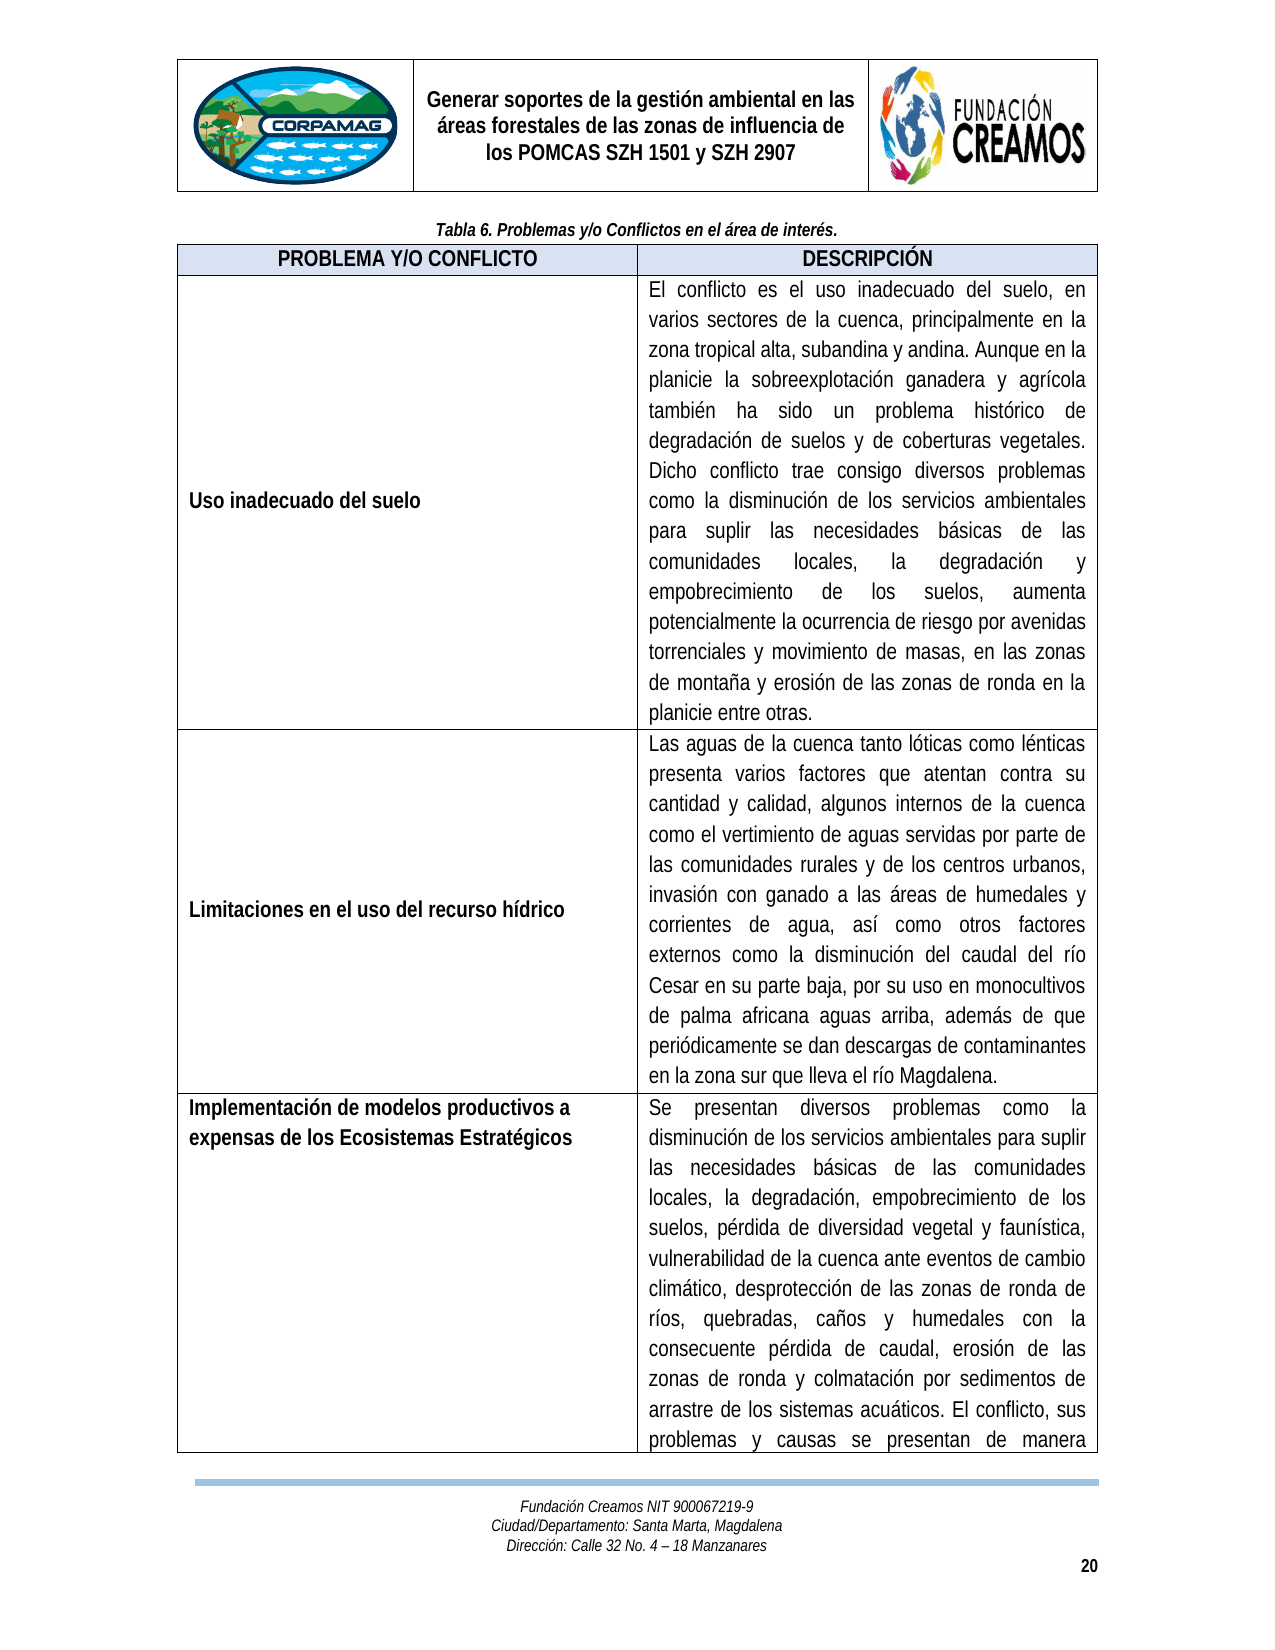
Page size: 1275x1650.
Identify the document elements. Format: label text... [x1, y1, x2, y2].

table_cell Las aguas de la cuenca tanto lóticas como lénticas presenta varios factores que atentan contra su cantidad y calidad, algunos internos de la cuenca como el vertimiento de aguas servidas por parte de las comunidades rurales y de los centros urbanos, invasión con ganado a las áreas de humedales y corrientes de agua, así como otros factores externos como la disminución del caudal del río Cesar en su parte baja, por su uso en monocultivos de palma africana aguas arriba, además de que periódicamente se dan descargas de contaminantes en la zona sur que lleva el río Magdalena. [638, 730, 1097, 1092]
table_header DESCRIPCIÓN [638, 245, 1097, 275]
picture [193, 66, 398, 185]
table_header PROBLEMA Y/O CONFLICTO [178, 245, 637, 275]
table_cell Uso inadecuado del suelo [178, 276, 637, 729]
text Tabla 6. Problemas y/o Conflictos en el área de interés. [177, 219, 1098, 240]
table_cell El conflicto es el uso inadecuado del suelo, en varios sectores de la cuenca, principalmente en la zona tropical alta, subandina y andina. Aunque en la planicie la sobreexplotación ganadera y agrícola también ha sido un problema histórico de degradación de suelos y de coberturas vegetales. Dicho conflicto trae consigo diversos problemas como la disminución de los servicios ambientales para suplir las necesidades básicas de las comunidades locales, la degradación y empobrecimiento de los suelos, aumenta potencialmente la ocurrencia de riesgo por avenidas torrenciales y movimiento de masas, en las zonas de montaña y erosión de las zonas de ronda en la planicie entre otras. [638, 276, 1097, 729]
table_cell Implementación de modelos productivos a expensas de los Ecosistemas Estratégicos [178, 1094, 637, 1452]
table_cell Limitaciones en el uso del recurso hídrico [178, 730, 637, 1092]
picture [880, 66, 1086, 185]
